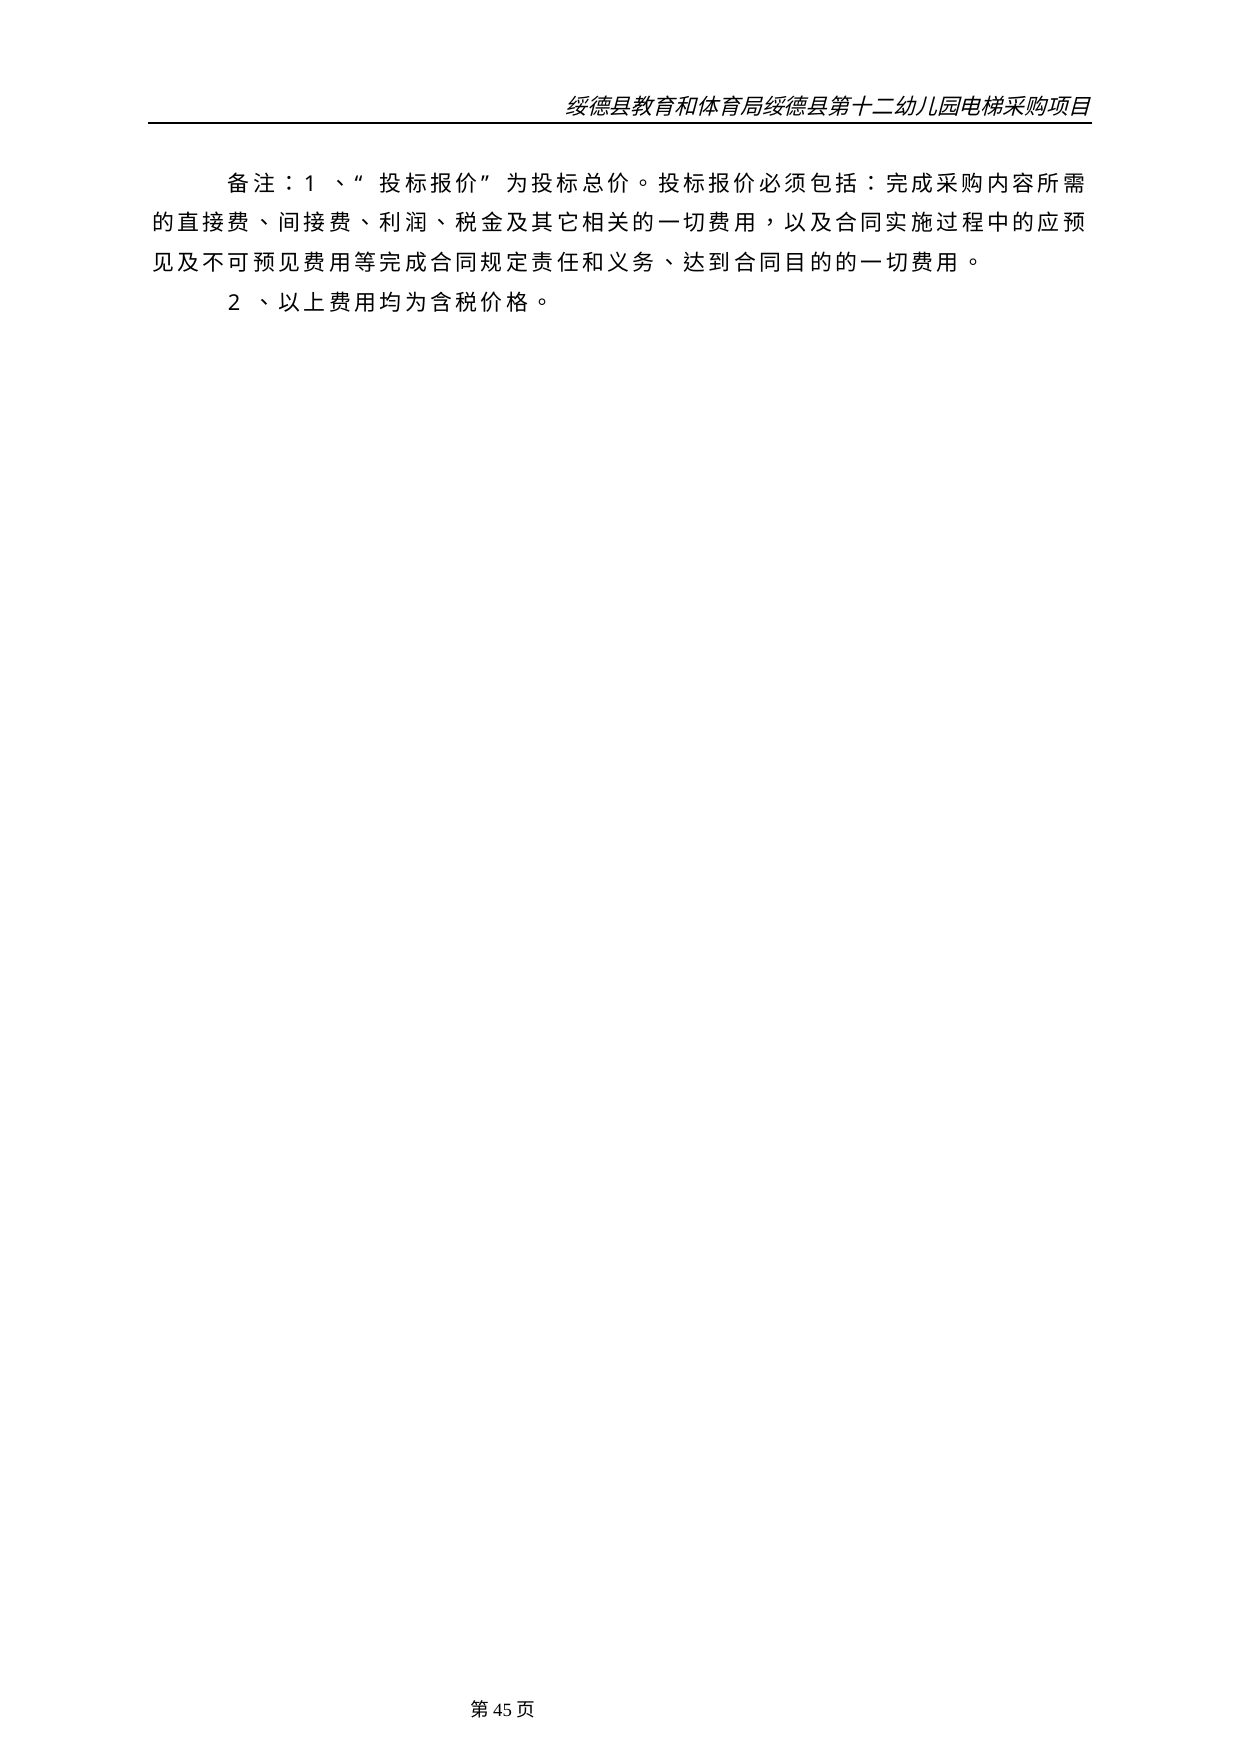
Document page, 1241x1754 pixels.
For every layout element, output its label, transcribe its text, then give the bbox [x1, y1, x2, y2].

text 备注：1、“投标报价”为投标总价。投标报价必须包括：完成采购内容所需的直接费、间接费、利润、税金及其它相关的一切费用，以及合同实施过程中的应预见及不可预见费用等完成合同规定责任和义务、达到合同目的的一切费用。 [152, 163, 1088, 282]
text 2、以上费用均为含税价格。 [152, 282, 1088, 321]
